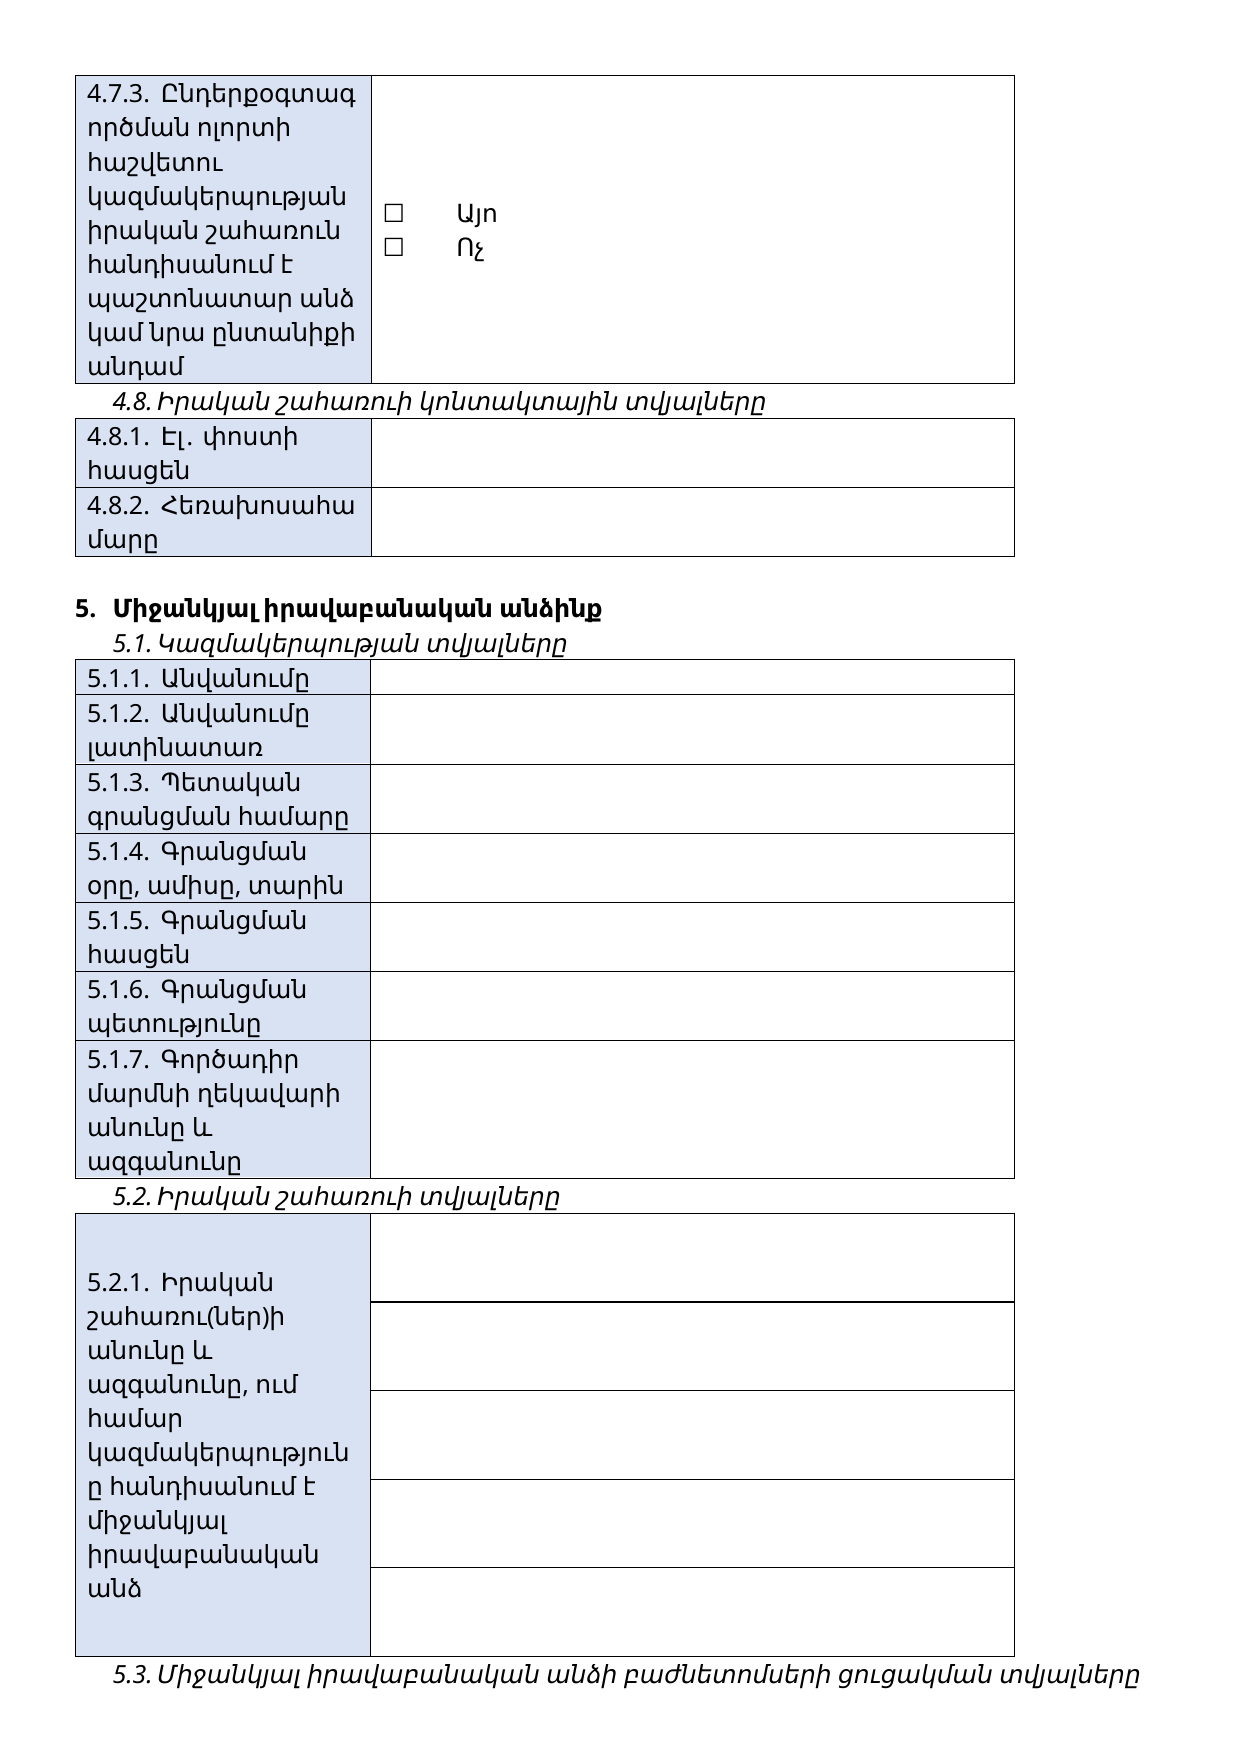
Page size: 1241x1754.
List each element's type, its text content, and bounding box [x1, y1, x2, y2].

list Իրական շահառուի կոնտակտային տվյալները [112, 384, 1171, 418]
table_cell [371, 834, 1014, 902]
table_cell Պետական գրանցման համարը [76, 765, 370, 833]
table_cell [371, 1391, 1014, 1478]
table_cell [371, 1568, 1014, 1656]
table_cell [371, 972, 1014, 1040]
table_cell [371, 903, 1014, 971]
table_cell Հեռախոսահամարը [76, 488, 371, 556]
table_cell [371, 765, 1014, 833]
table_cell [372, 488, 1014, 556]
table_header [371, 1214, 1014, 1301]
table_cell [371, 1480, 1014, 1567]
table_cell Գրանցման պետությունը [76, 972, 370, 1040]
table_cell [371, 695, 1014, 763]
table_header Անվանումը [76, 660, 370, 694]
table_cell ☐ Այո ☐ Ոչ [372, 76, 1014, 383]
table_header [371, 660, 1014, 694]
list Իրական շահառուի տվյալները [112, 1178, 1171, 1213]
list Կազմակերպության տվյալները [112, 625, 1171, 659]
table_cell Ընդերքօգտագործման ոլորտի հաշվետու կազմակերպության իրական շահառուն հանդիսանում է պաշտոնատար անձ կամ նրա ընտանիքի անդամ [76, 76, 371, 383]
table_header Էլ․ փոստի հասցեն [76, 419, 371, 487]
table_header [372, 419, 1014, 487]
table_header Իրական շահառու(ներ)ի անունը և ազգանունը, ում համար կազմակերպությունը հանդիսանում է միջանկյալ իրավաբանական անձ [76, 1214, 370, 1656]
list Միջանկյալ իրավաբանական անձինք [75, 591, 1171, 625]
table_cell [371, 1303, 1014, 1390]
table_cell Անվանումը լատինատառ [76, 695, 370, 763]
table_cell [371, 1041, 1014, 1177]
table_cell Գրանցման օրը, ամիսը, տարին [76, 834, 370, 902]
list Միջանկյալ իրավաբանական անձի բաժնետոմսերի ցուցակման տվյալները [112, 1657, 1171, 1691]
table_cell Գրանցման հասցեն [76, 903, 370, 971]
table_cell Գործադիր մարմնի ղեկավարի անունը և ազգանունը [76, 1041, 370, 1177]
